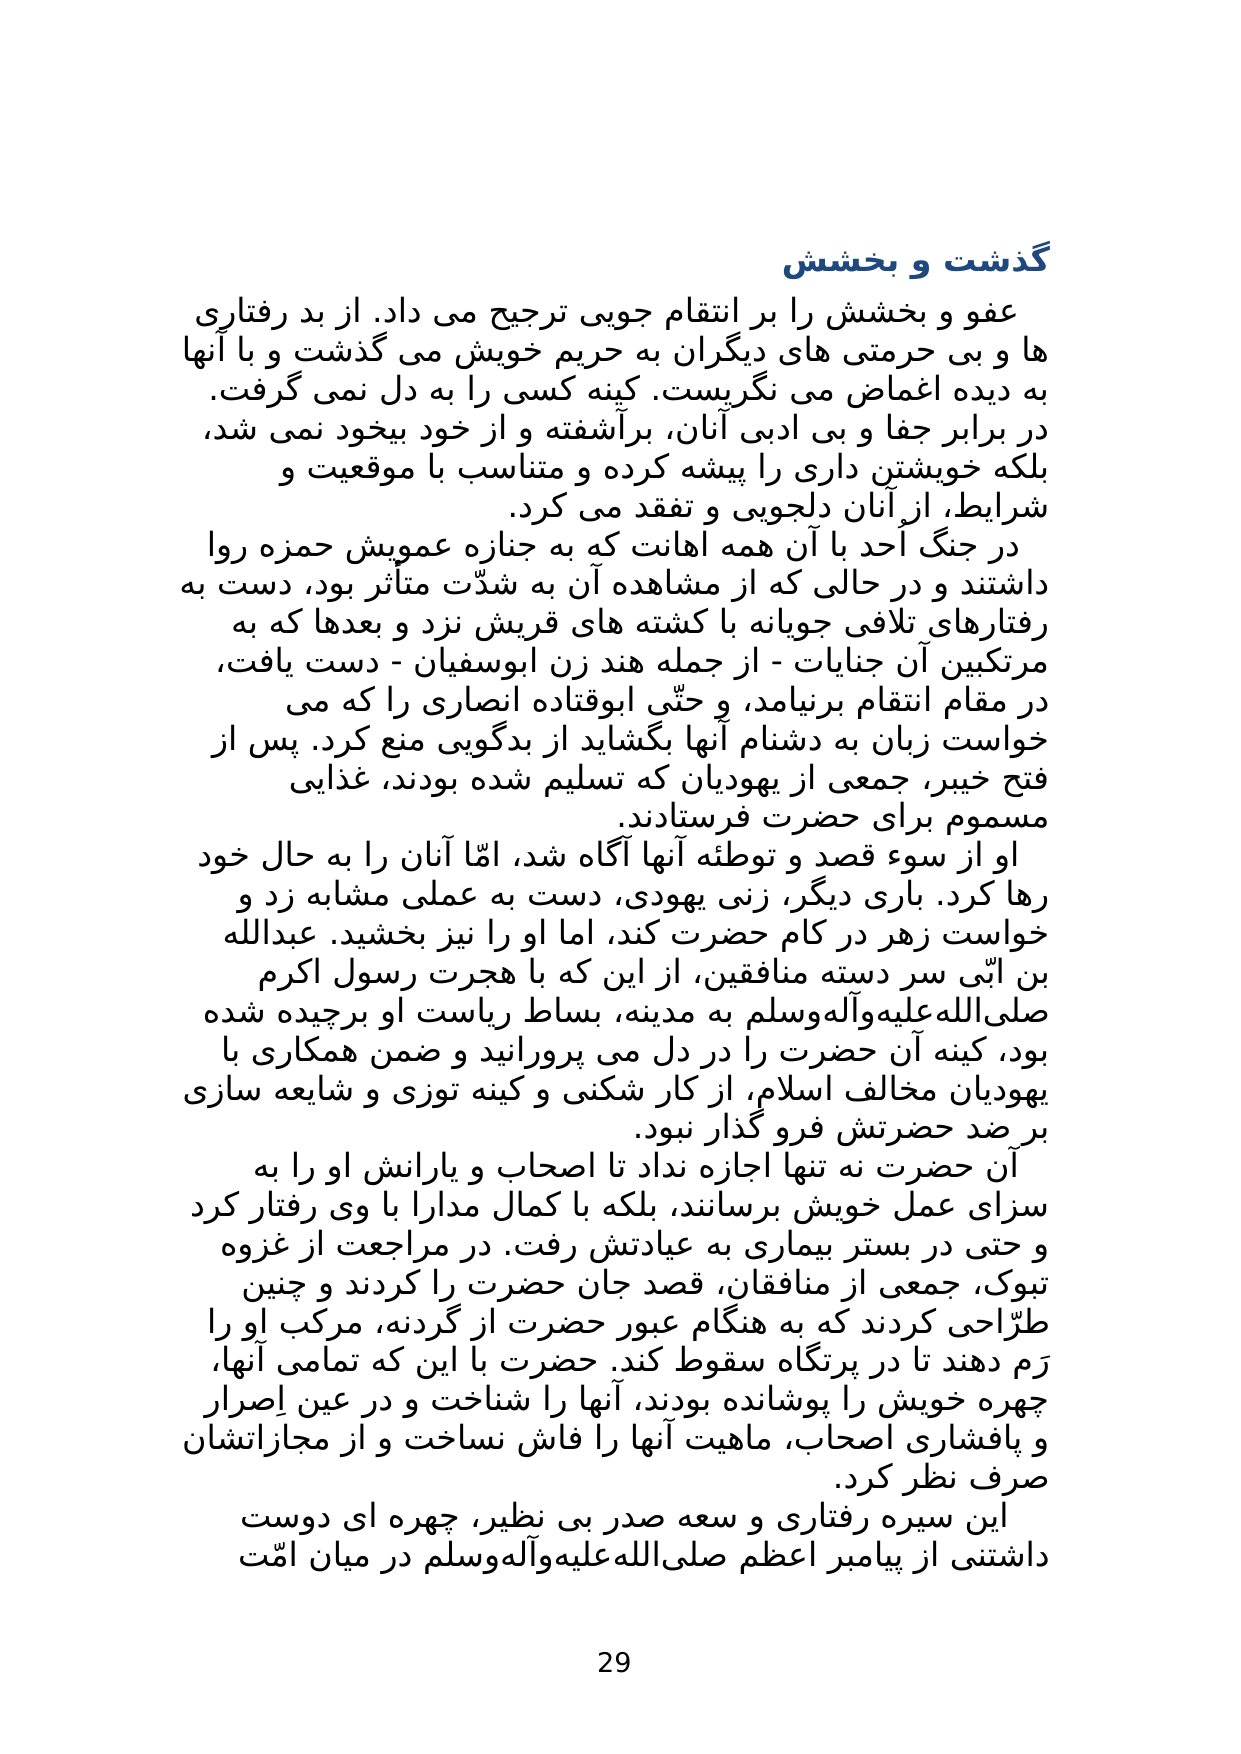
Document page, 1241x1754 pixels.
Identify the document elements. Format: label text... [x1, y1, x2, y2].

text او از سوء قصد و توطئه آنها آگاه شد، امّا آنان را به حال خود رها کرد. بارى دیگر، زنى یهودى، دست به عملى مشابه زد و خواست زهر در کام حضرت کند، اما او را نیز بخشید. عبدالله بن ابّى سر دسته منافقین، از این که با هجرت رسول اکرم صلى‌الله‌عليه‌وآله‌وسلم به مدینه، بساط ریاست او برچیده شده بود، کینه آن حضرت را در دل می پرورانید و ضمن همکارى با یهودیان مخالف اسلام، از کار شکنى و کینه توزى و شایعه سازى بر ضد حضرتش فرو گذار نبود. [178, 836, 1050, 1147]
text آن حضرت نه تنها اجازه نداد تا اصحاب و یارانش او را به سزاى عمل خویش برسانند، بلکه با کمال مدارا با وى رفتار کرد و حتى در بستر بیمارى به عیادتش رفت. در مراجعت از غزوه تبوک، جمعى از منافقان، قصد جان حضرت را کردند و چنین طرّاحى کردند که به هنگام عبور حضرت از گردنه، مرکب او را رَم دهند تا در پرتگاه سقوط کند. حضرت با این که تمامى آنها، چهره خویش را پوشانده بودند، آنها را شناخت و در عین اِصرار و پافشارى اصحاب، ماهیت آنها را فاش نساخت و از مجازاتشان صرف نظر کرد. [178, 1147, 1050, 1496]
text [178, 1496, 1050, 1574]
text در جنگ اُحد با آن همه اهانت که به جنازه عمویش حمزه روا داشتند و در حالى که از مشاهده آن به شدّت متأثر بود، دست به رفتارهاى تلافى جویانه با کشته هاى قریش نزد و بعدها که به مرتکبین آن جنایات - از جمله هند زن ابوسفیان - دست یافت، در مقام انتقام برنیامد، و حتّى ابوقتاده انصارى را که می خواست زبان به دشنام آنها بگشاید از بدگویى منع کرد. پس از فتح خیبر، جمعى از یهودیان که تسلیم شده بودند، غذایى مسموم براى حضرت فرستادند. [178, 525, 1050, 836]
subtitle گذشت و بخشش [178, 241, 1050, 279]
text عفو و بخشش را بر انتقام جویى ترجیح مى داد. از بد رفتارى ها و بى حرمتى هاى دیگران به حریم خویش می گذشت و با آنها به دیده اغماض مى نگریست. کینه کسى را به دل نمى گرفت. در برابر جفا و بى ادبى آنان، برآشفته و از خود بیخود نمى شد، بلکه خویشتن دارى را پیشه کرده و متناسب با موقعیت و شرایط، از آنان دلجویى و تفقد می کرد. [178, 292, 1050, 525]
